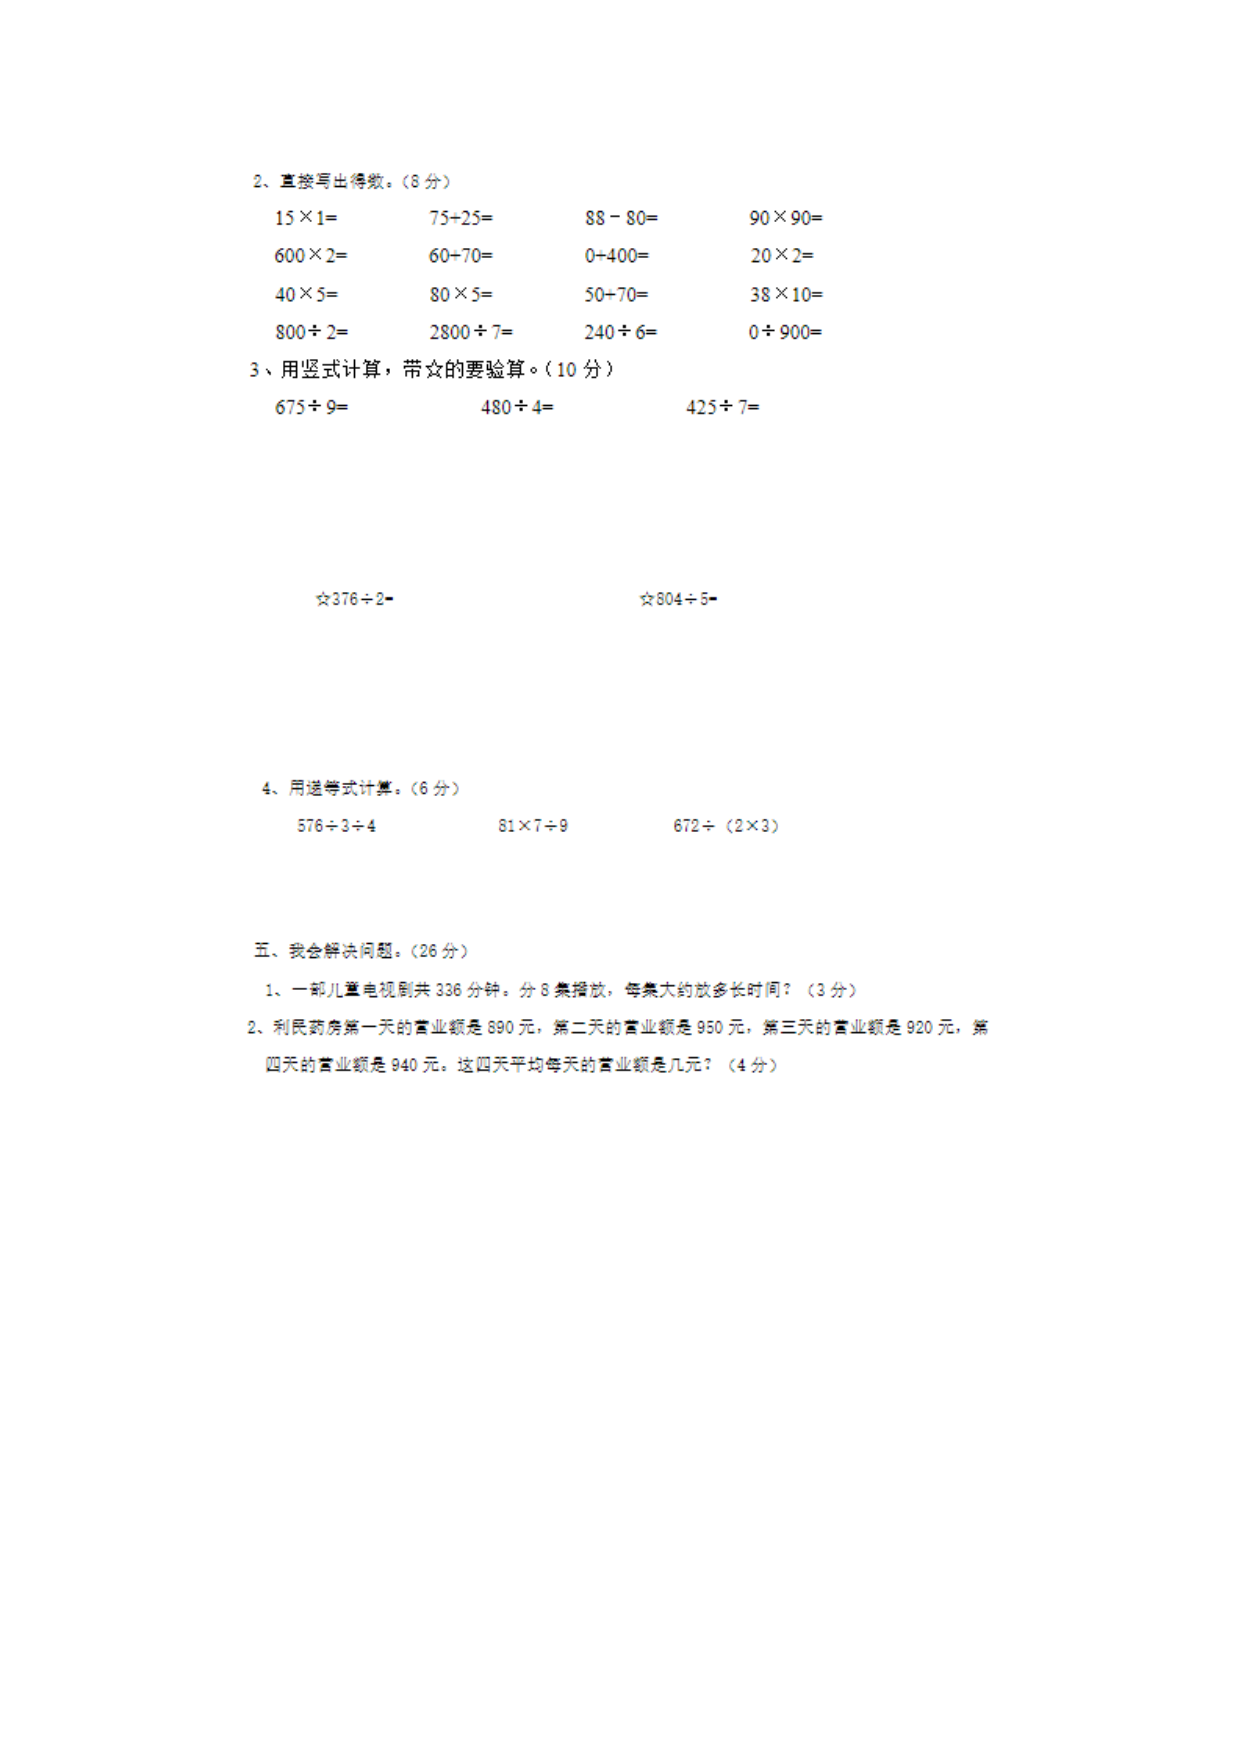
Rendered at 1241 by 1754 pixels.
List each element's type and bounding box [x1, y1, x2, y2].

picture [221, 162, 1019, 1151]
